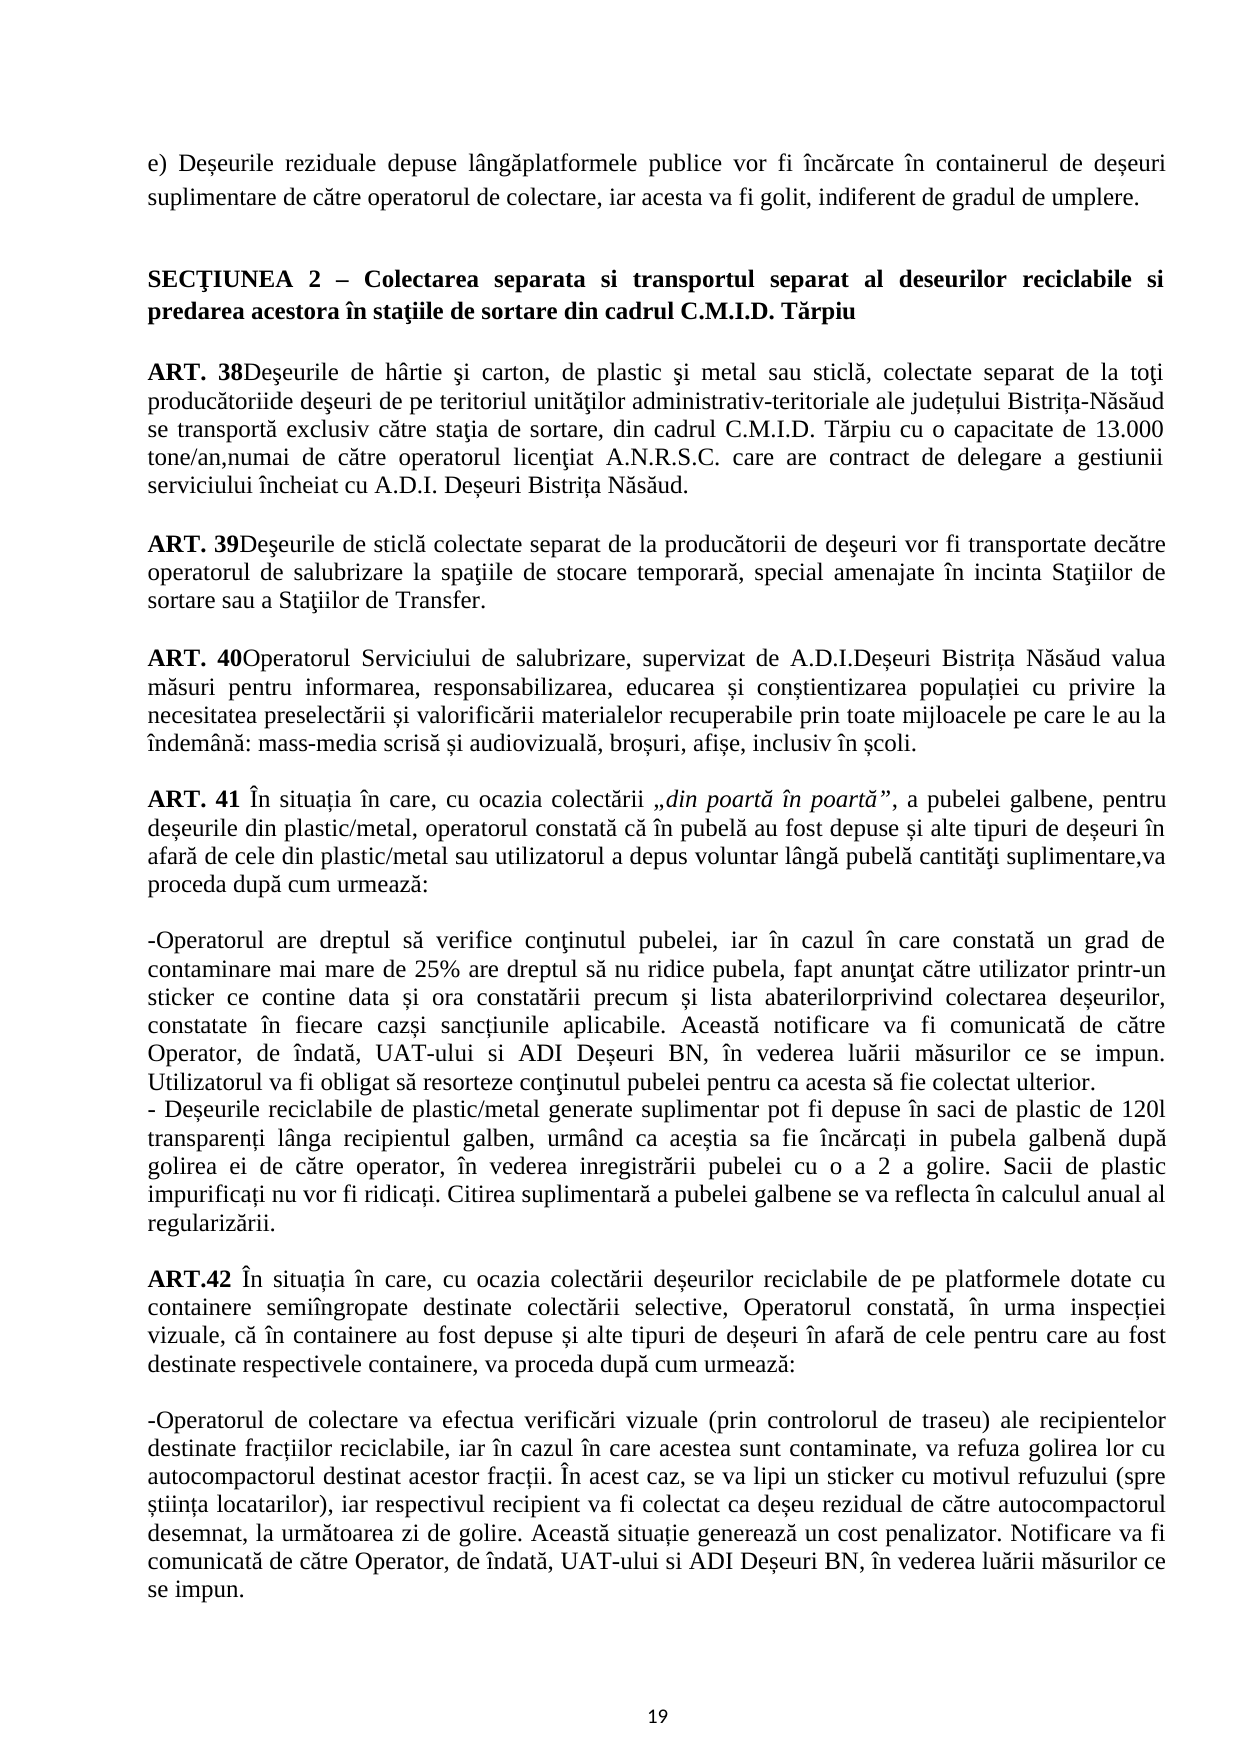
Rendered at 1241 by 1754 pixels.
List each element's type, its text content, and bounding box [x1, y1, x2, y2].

text e) Deșeurile reziduale depuse lângăplatformele publice vor fi încărcate în containerul de deșeuri suplimentare de către operatorul de colectare, iar acesta va fi golit, indiferent de gradul de umplere. [147, 148, 1167, 210]
text ART.42 În situația în care, cu ocazia colectării deșeurilor reciclabile de pe platformele dotate cu containere semiîngropate destinate colectării selective, Operatorul constată, în urma inspecției vizuale, că în containere au fost depuse și alte tipuri de deșeuri în afară de cele pentru care au fost destinate respectivele containere, va proceda după cum urmează: [147, 1264, 1167, 1377]
text ART. 38Deşeurile de hârtie şi carton, de plastic şi metal sau sticlă, colectate separat de la toţi producătoriide deşeuri de pe teritoriul unităţilor administrativ-teritoriale ale județului Bistrița-Năsăud se transportă exclusiv către staţia de sortare, din cadrul C.M.I.D. Tărpiu cu o capacitate de 13.000 tone/an,numai de către operatorul licenţiat A.N.R.S.C. care are contract de delegare a gestiunii serviciului încheiat cu A.D.I. Deșeuri Bistrița Năsăud. [147, 358, 1165, 499]
text ART. 40Operatorul Serviciului de salubrizare, supervizat de A.D.I.Deșeuri Bistrița Năsăud valua măsuri pentru informarea, responsabilizarea, educarea și conștientizarea populației cu privire la necesitatea preselectării și valorificării materialelor recuperabile prin toate mijloacele pe care le au la îndemână: mass-media scrisă și audiovizuală, broșuri, afișe, inclusiv în școli. [147, 644, 1167, 757]
text ART. 41 În situația în care, cu ocazia colectării „din poartă în poartă”, a pubelei galbene, pentru deșeurile din plastic/metal, operatorul constată că în pubelă au fost depuse și alte tipuri de deșeuri în afară de cele din plastic/metal sau utilizatorul a depus voluntar lângă pubelă cantităţi suplimentare,va proceda după cum urmează: [147, 785, 1167, 898]
text ART. 39Deşeurile de sticlă colectate separat de la producătorii de deşeuri vor fi transportate decătre operatorul de salubrizare la spaţiile de stocare temporară, special amenajate în incinta Staţiilor de sortare sau a Staţiilor de Transfer. [147, 529, 1167, 614]
text SECŢIUNEA 2 – Colectarea separata si transportul separat al deseurilor reciclabile si predarea acestora în staţiile de sortare din cadrul C.M.I.D. Tărpiu [147, 264, 1165, 325]
text - Deșeurile reciclabile de plastic/metal generate suplimentar pot fi depuse în saci de plastic de 120l transparenți lânga recipientul galben, urmând ca aceștia sa fie încărcați in pubela galbenă după golirea ei de către operator, în vederea inregistrării pubelei cu o a 2 a golire. Sacii de plastic impurificați nu vor fi ridicați. Citirea suplimentară a pubelei galbene se va reflecta în calculul anual al regularizării. [147, 1095, 1167, 1236]
text -Operatorul de colectare va efectua verificări vizuale (prin controlorul de traseu) ale recipientelor destinate fracțiilor reciclabile, iar în cazul în care acestea sunt contaminate, va refuza golirea lor cu autocompactorul destinat acestor fracții. În acest caz, se va lipi un sticker cu motivul refuzului (spre știința locatarilor), iar respectivul recipient va fi colectat ca deșeu rezidual de către autocompactorul desemnat, la următoarea zi de golire. Această situație generează un cost penalizator. Notificare va fi comunicată de către Operator, de îndată, UAT-ului si ADI Deșeuri BN, în vederea luării măsurilor ce se impun. [147, 1406, 1167, 1603]
text -Operatorul are dreptul să verifice conţinutul pubelei, iar în cazul în care constată un grad de contaminare mai mare de 25% are dreptul să nu ridice pubela, fapt anunţat către utilizator printr-un sticker ce contine data și ora constatării precum și lista abaterilorprivind colectarea deșeurilor, constatate în fiecare cazși sancțiunile aplicabile. Această notificare va fi comunicată de către Operator, de îndată, UAT-ului si ADI Deșeuri BN, în vederea luării măsurilor ce se impun. Utilizatorul va fi obligat să resorteze conţinutul pubelei pentru ca acesta să fie colectat ulterior. [147, 926, 1167, 1095]
